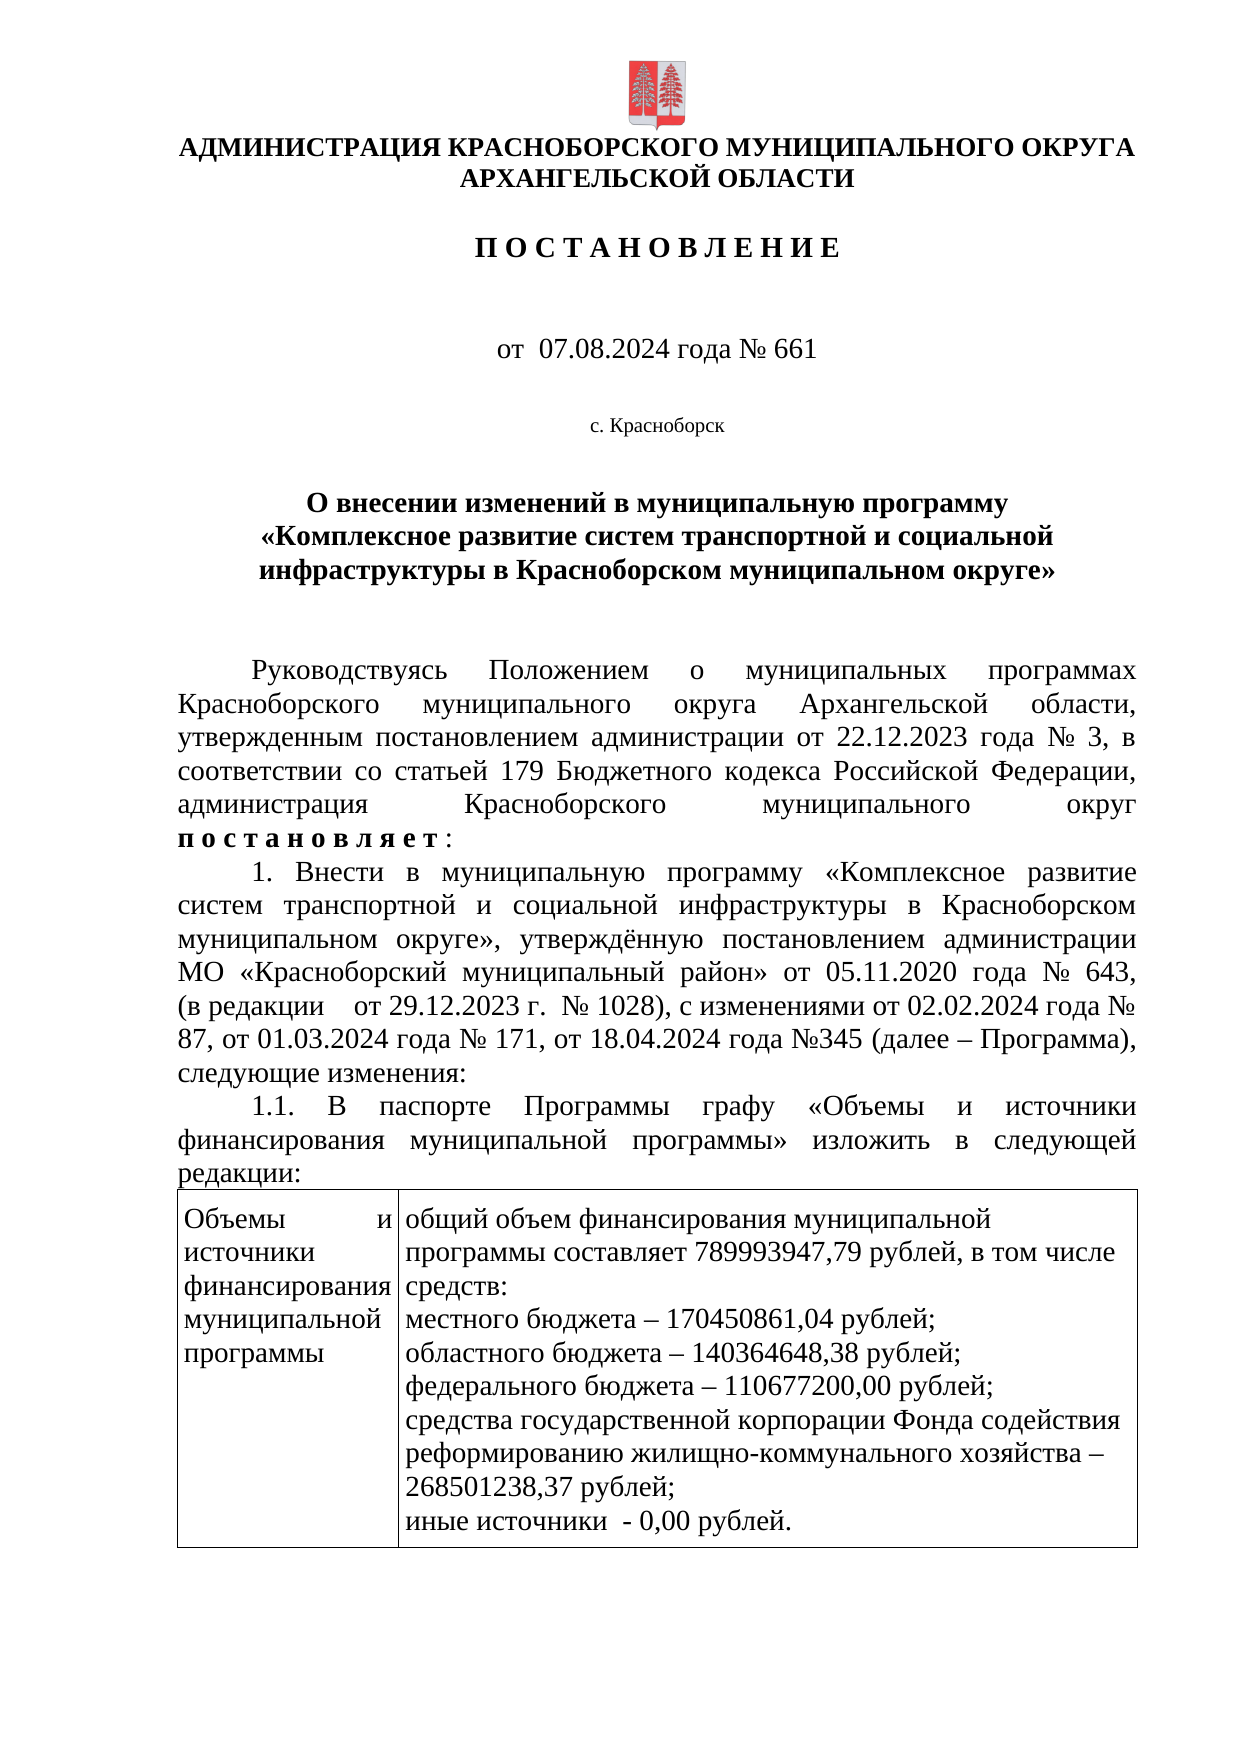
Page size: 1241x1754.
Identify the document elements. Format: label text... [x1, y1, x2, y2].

text 1. Внести в муниципальную программу «Комплексное развитие систем транспортной и социальной инфраструктуры в Красноборском муниципальном округе», утверждённую постановлением администрации МО «Красноборский муниципальный район» от 05.11.2020 года № 643, (в редакции от 29.12.2023 г. № 1028), с изменениями от 02.02.2024 года № 87, от 01.03.2024 года № 171, от 18.04.2024 года №345 (далее – Программа), следующие изменения: [177, 854, 1137, 1088]
text от 07.08.2024 года № 661 [177, 331, 1137, 364]
text 1.1. В паспорте Программы графу «Объемы и источники финансирования муниципальной программы» изложить в следующей редакции: [177, 1088, 1137, 1189]
table_header Объемы и источники финансирования муниципальной программы [178, 1190, 398, 1547]
picture [627, 59, 687, 132]
text АРХАНГЕЛЬСКОЙ ОБЛАСТИ [177, 162, 1137, 193]
text «Комплексное развитие систем транспортной и социальной [177, 518, 1137, 552]
text О внесении изменений в муниципальную программу [177, 485, 1137, 518]
text инфраструктуры в Красноборском муниципальном округе» [177, 552, 1137, 585]
text АДМИНИСТРАЦИЯ КРАСНОБОРСКОГО МУНИЦИПАЛЬНОГО ОКРУГА [177, 131, 1137, 162]
table_header общий объем финансирования муниципальной программы составляет 789993947,79 рублей, в том числе средств: местного бюджета – 170450861,04 рублей; областного бюджета – 140364648,38 рублей; федерального бюджета – 110677200,00 рублей; средства государственной корпорации Фонда содействия реформированию жилищно-коммунального хозяйства –268501238,37 рублей; иные источники - 0,00 рублей. [399, 1190, 1137, 1547]
text П О С Т А Н О В Л Е Н И Е [177, 230, 1137, 264]
text Руководствуясь Положением о муниципальных программах Красноборского муниципального округа Архангельской области, утвержденным постановлением администрации от 22.12.2023 года № 3, в соответствии со статьей 179 Бюджетного кодекса Российской Федерации, администрация Красноборского муниципального округ п о с т а н о в л я е т : [177, 652, 1137, 854]
text с. Красноборск [177, 413, 1137, 437]
